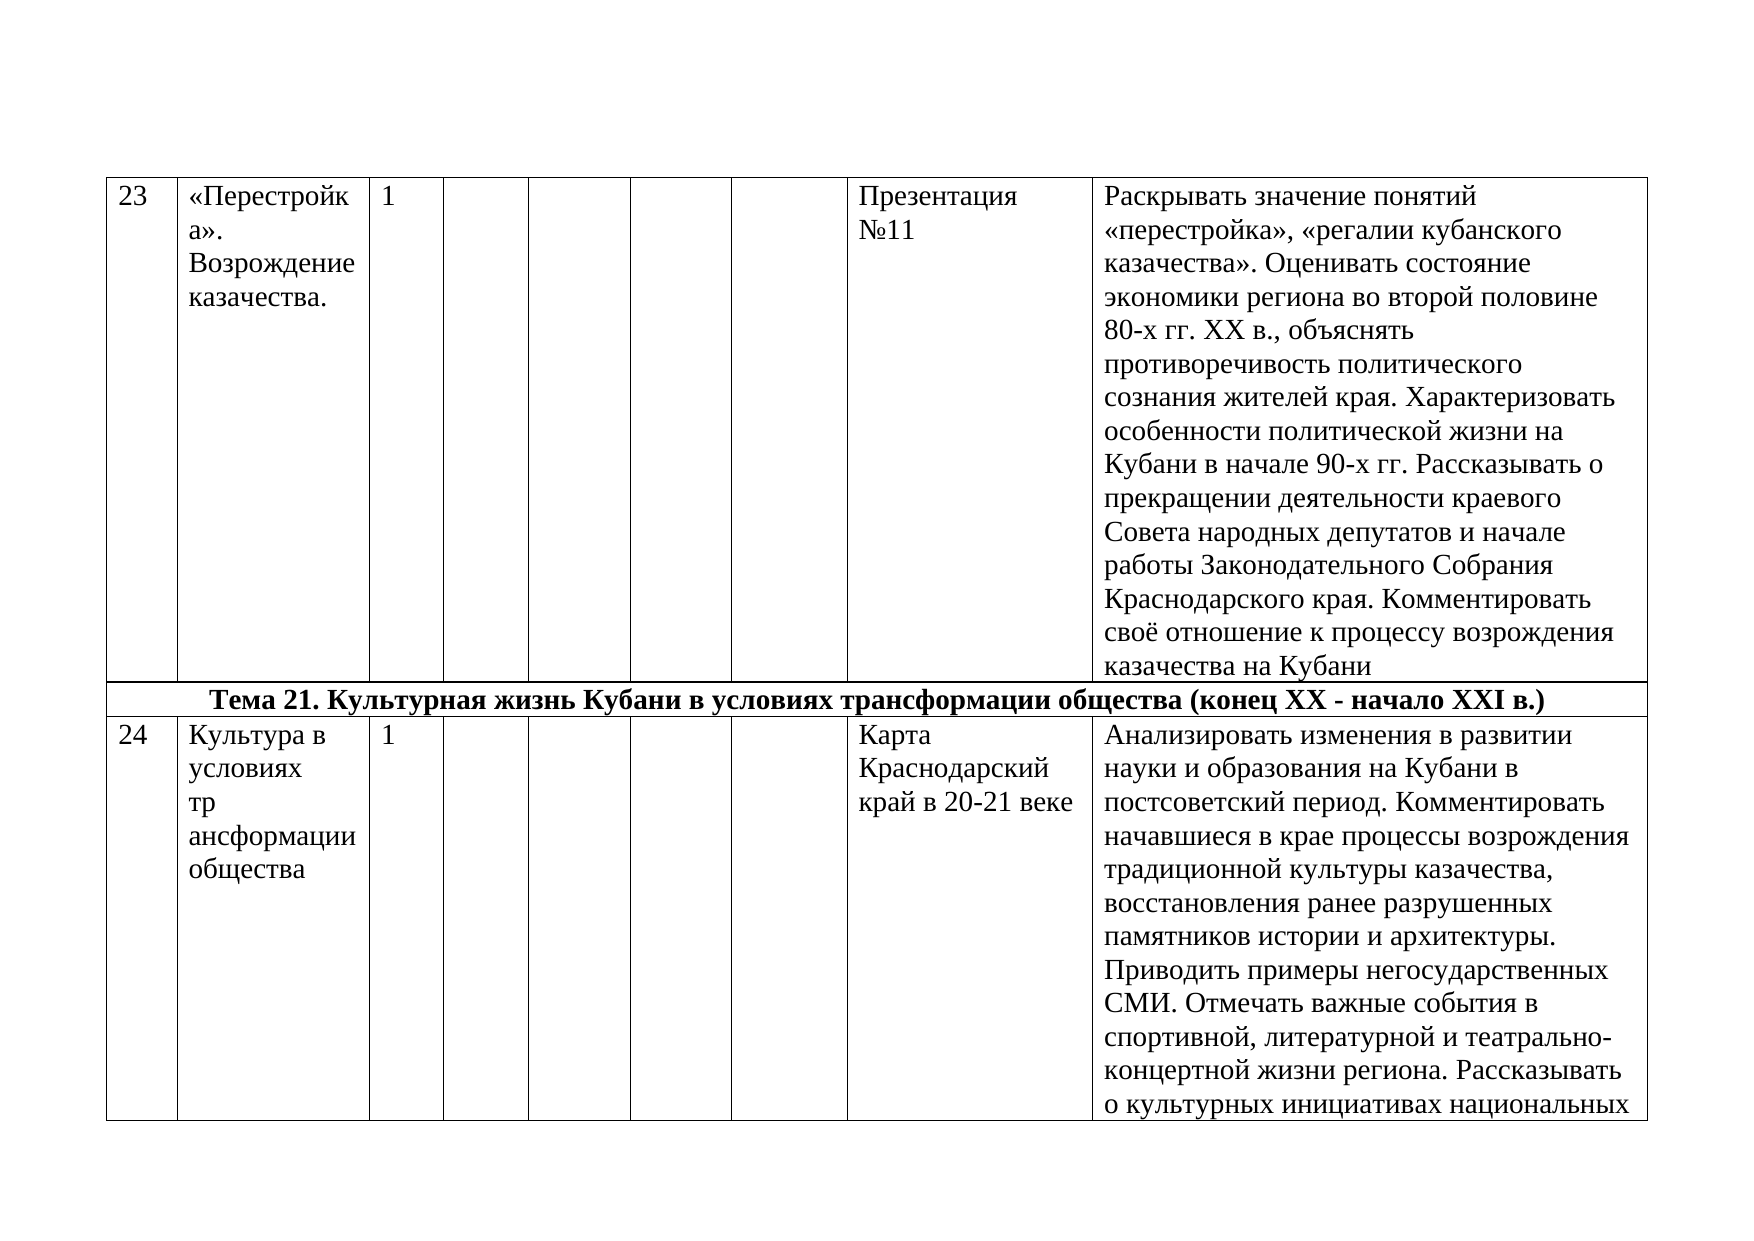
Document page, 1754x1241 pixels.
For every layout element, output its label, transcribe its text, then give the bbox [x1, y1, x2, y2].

table_cell «Перестройка». Возрождение казачества. [178, 178, 369, 681]
table_cell 23 [107, 178, 177, 681]
table_cell [529, 178, 630, 681]
table_cell Раскрывать значение понятий «перестройка», «регалии кубанского казачества». Оценивать состояние экономики региона во второй половине 80-х гг. XX в., объяснять противоречивость политического сознания жителей края. Характеризовать особенности политической жизни на Кубани в начале 90-х гг. Рассказывать о прекращении деятельности краевого Совета народных депутатов и начале работы Законодательного Собрания Краснодарского края. Комментировать своё отношение к процессу возрождения казачества на Кубани [1093, 178, 1647, 681]
table_cell Презентация №11 [848, 178, 1092, 681]
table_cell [848, 717, 1092, 1119]
table_cell 1 [370, 178, 443, 681]
table_cell 1 [370, 717, 443, 1119]
table_cell [444, 717, 528, 1119]
table_cell [631, 178, 731, 681]
table_cell 24 [107, 717, 177, 1119]
table_cell Тема 21. Культурная жизнь Кубани в условиях трансформации общества (конец XX - начало XXI в.) [107, 683, 1647, 716]
table_cell [444, 178, 528, 681]
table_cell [178, 717, 369, 1119]
table_cell [631, 717, 731, 1119]
table_cell [732, 178, 847, 681]
table_cell [732, 717, 847, 1119]
table_cell [529, 717, 630, 1119]
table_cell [1093, 717, 1647, 1119]
